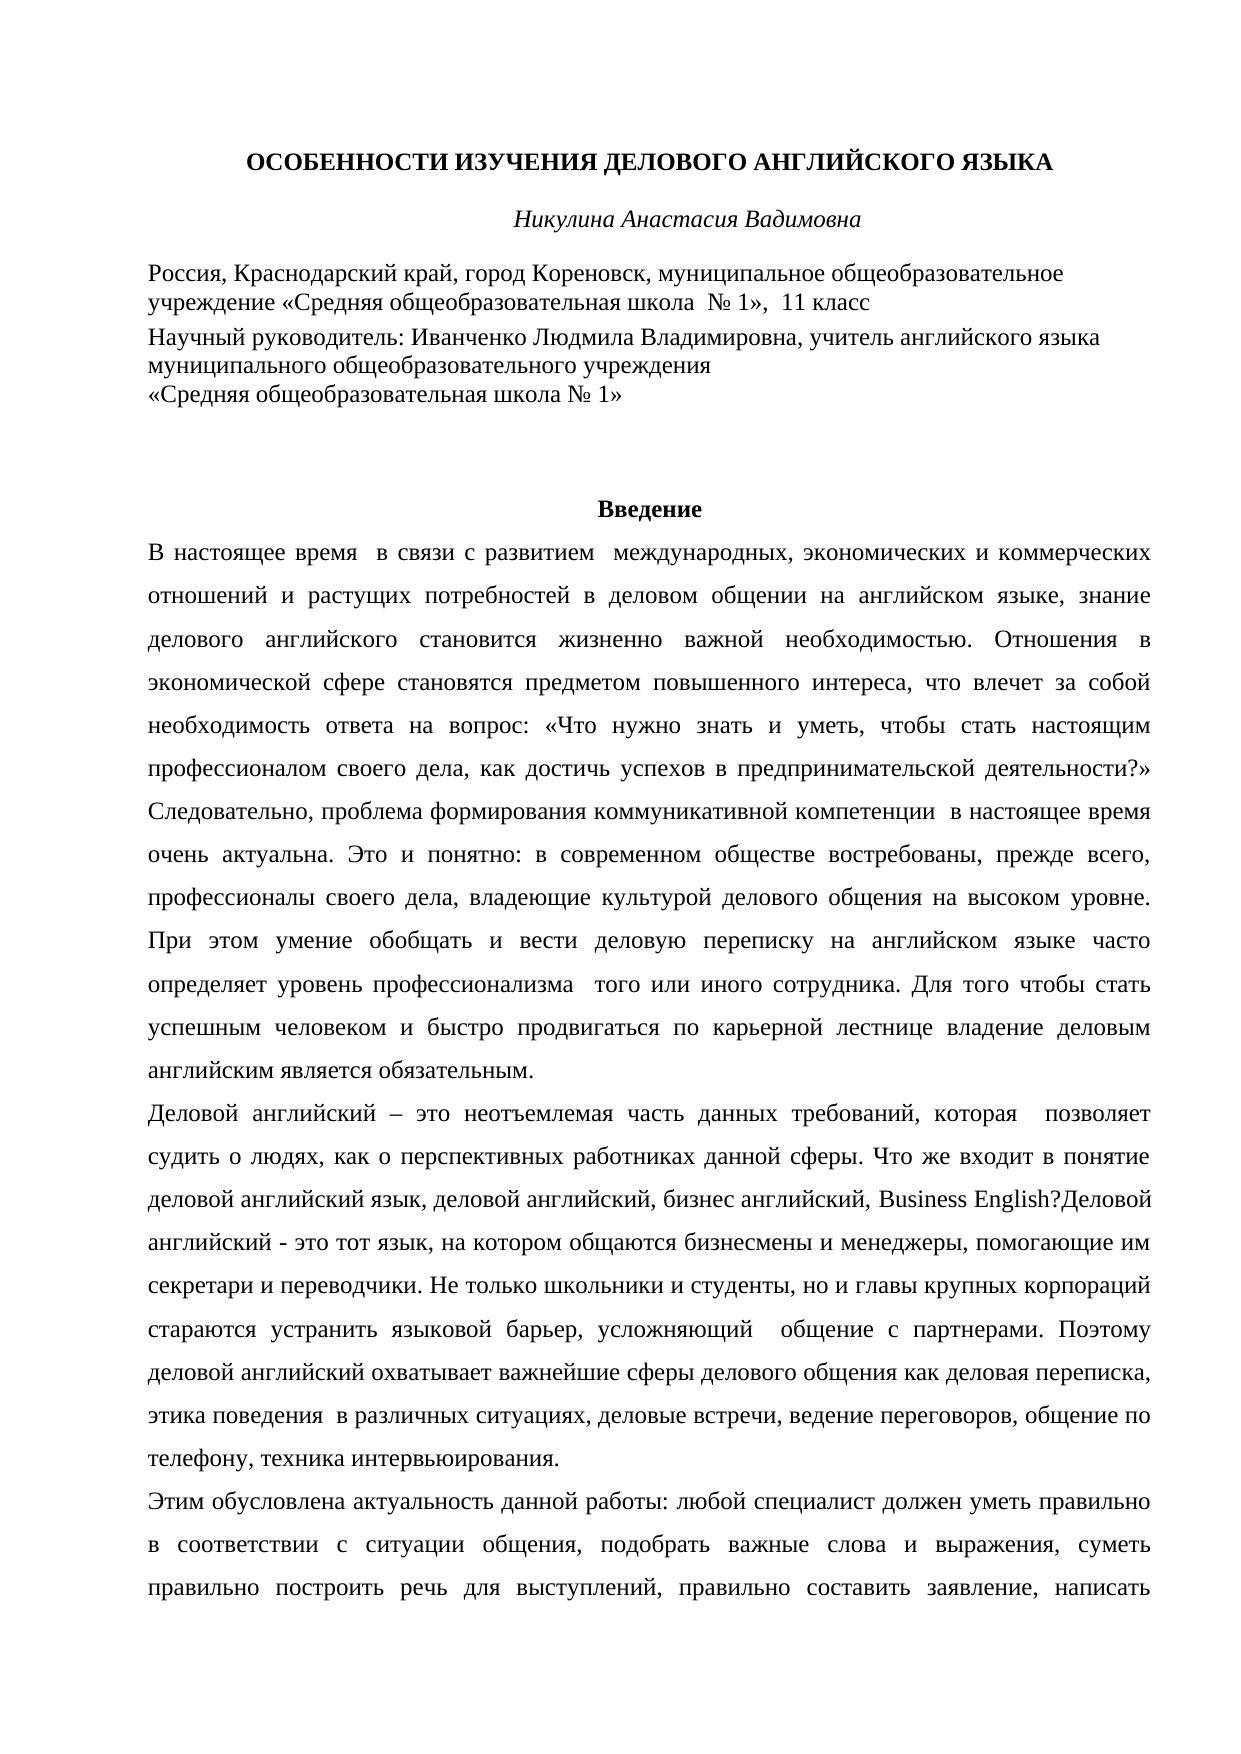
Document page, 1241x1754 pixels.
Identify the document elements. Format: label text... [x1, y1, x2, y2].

text ОСОБЕННОСТИ ИЗУЧЕНИЯ ДЕЛОВОГО АНГЛИЙСКОГО ЯЗЫКА [148, 147, 1152, 176]
text Научный руководитель: Иванченко Людмила Владимировна, учитель английского языка муниципального общеобразовательного учреждения [148, 322, 1152, 379]
subtitle Россия, Краснодарский край, город Кореновск, муниципальное общеобразовательное учреждение «Средняя общеобразовательная школа № 1», 11 класс [148, 258, 1152, 316]
text В настоящее время в связи с развитием международных, экономических и коммерческих отношений и растущих потребностей в деловом общении на английском языке, знание делового английского становится жизненно важной необходимостью. Отношения в экономической сфере становятся предметом повышенного интереса, что влечет за собой необходимость ответа на вопрос: «Что нужно знать и уметь, чтобы стать настоящим профессионалом своего дела, как достичь успехов в предпринимательской деятельности?» Следовательно, проблема формирования коммуникативной компетенции в настоящее время очень актуальна. Это и понятно: в современном обществе востребованы, прежде всего, профессионалы своего дела, владеющие культурой делового общения на высоком уровне. При этом умение обобщать и вести деловую переписку на английском языке часто определяет уровень профессионализма того или иного сотрудника. Для того чтобы стать успешным человеком и быстро продвигаться по карьерной лестнице владение деловым английским является обязательным. [148, 537, 1152, 1084]
text Никулина Анастасия Вадимовна [148, 204, 1152, 233]
text «Средняя общеобразовательная школа № 1» [148, 379, 1152, 408]
text Введение [148, 494, 1152, 523]
text Деловой английский – это неотъемлемая часть данных требований, которая позволяет судить о людях, как о перспективных работниках данной сферы. Что же входит в понятие деловой английский язык, деловой английский, бизнес английский, Business English?Деловой английский - это тот язык, на котором общаются бизнесмены и менеджеры, помогающие им секретари и переводчики. Не только школьники и студенты, но и главы крупных корпораций стараются устранить языковой барьер, усложняющий общение с партнерами. Поэтому деловой английский охватывает важнейшие сферы делового общения как деловая переписка, этика поведения в различных ситуациях, деловые встречи, ведение переговоров, общение по телефону, техника интервьюирования. [148, 1098, 1152, 1472]
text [148, 1486, 1152, 1601]
